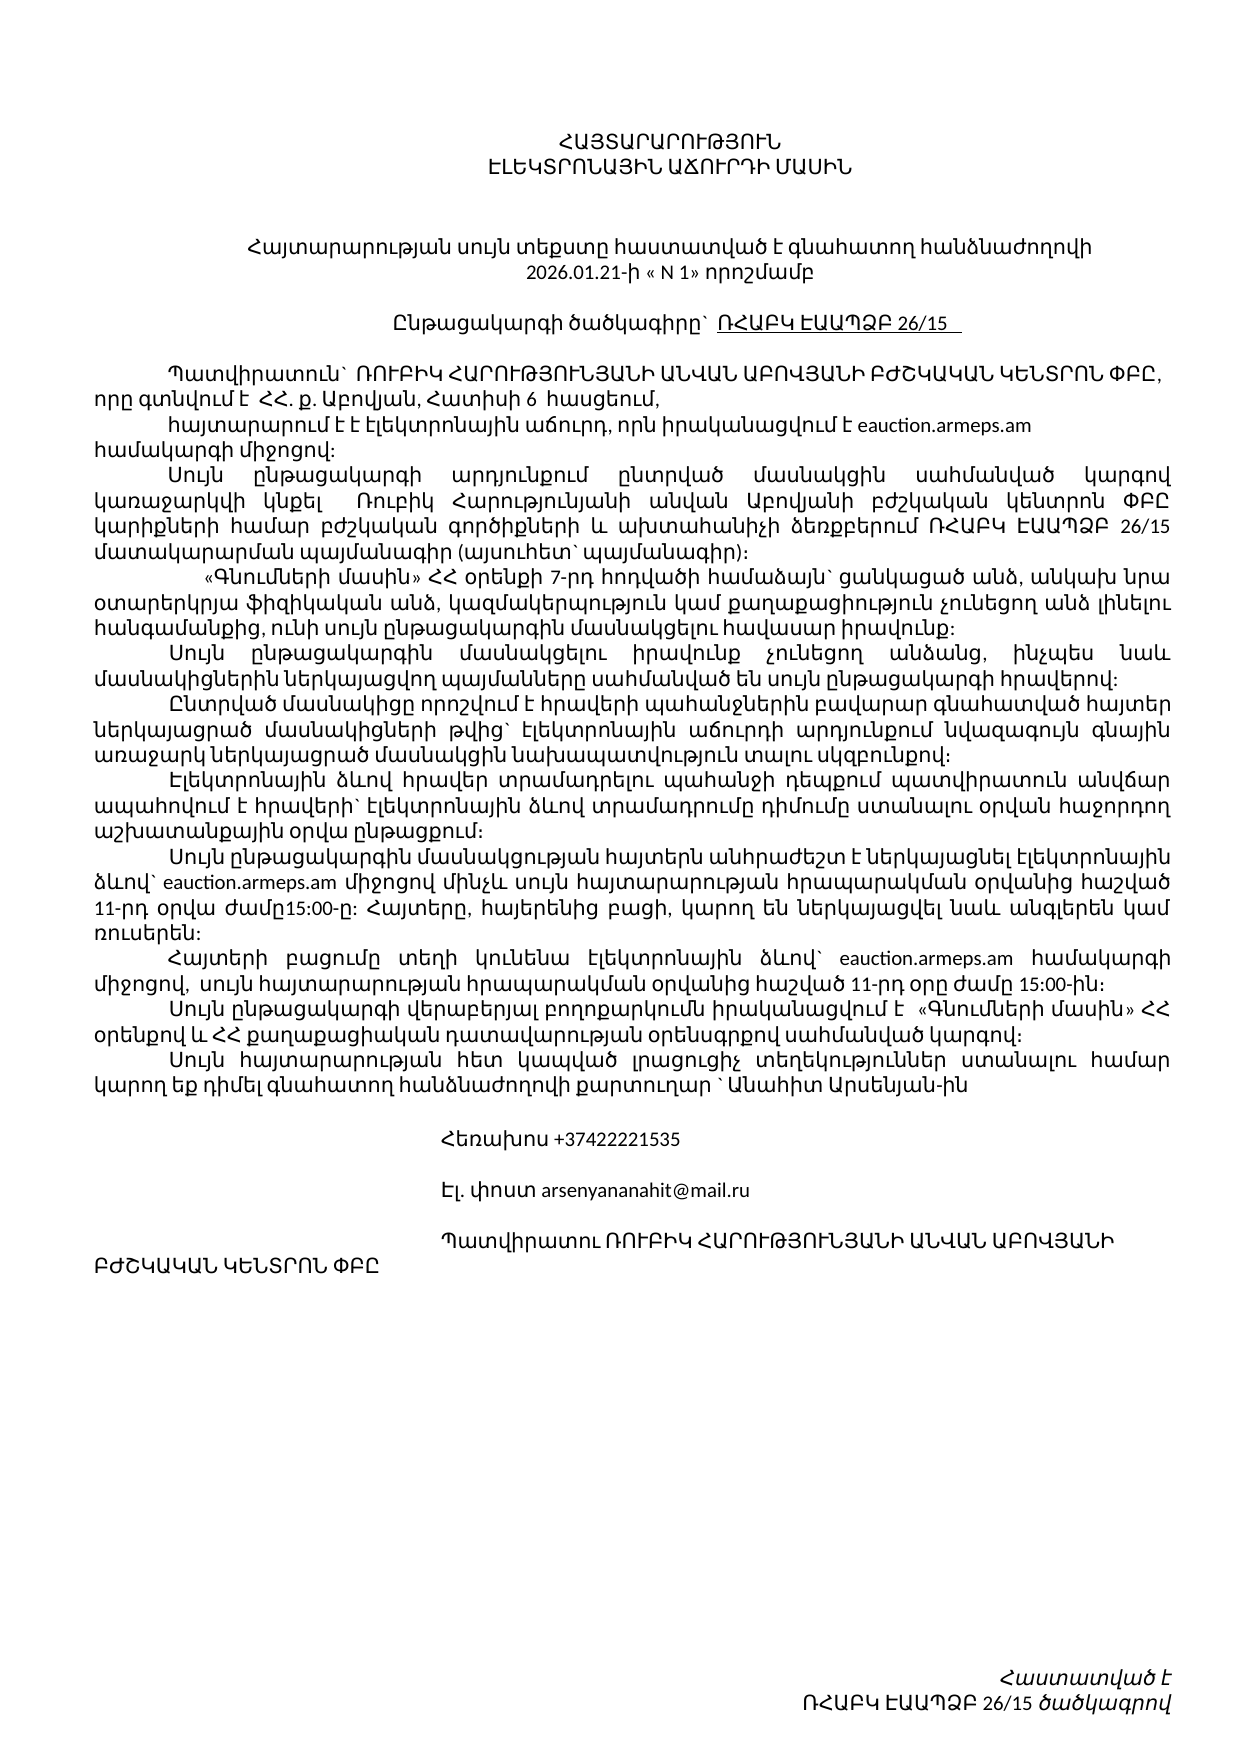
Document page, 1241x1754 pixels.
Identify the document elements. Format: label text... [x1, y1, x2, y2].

text Հեռախոս +37422221535 [94, 1126, 1171, 1152]
text Սույն ընթացակարգին մասնակցելու իրավունք չունեցող անձանց, ինչպես նաև մասնակիցներին ներկայացվող պայմանները սահմանված են սույն ընթացակարգի հրավերով: [94, 641, 1171, 691]
text Ընտրված մասնակիցը որոշվում է հրավերի պահանջներին բավարար գնահատված հայտեր ներկայացրած մասնակիցների թվից` էլեկտրոնային աճուրդի արդյունքում նվազագույն գնային առաջարկ ներկայացրած մասնակցին նախապատվություն տալու սկզբունքով։ [94, 691, 1171, 768]
text Ընթացակարգի ծածկագիրը` ՌՀԱԲԿ ԷԱԱՊՁԲ 26/15 [94, 310, 1171, 336]
text 2026.01.21 -ի « N 1» որոշմամբ [94, 259, 1171, 285]
text Պատվիրատու ՌՈՒԲԻԿ ՀԱՐՈՒԹՅՈՒՆՅԱՆԻ ԱՆՎԱՆ ԱԲՈՎՅԱՆԻ ԲԺՇԿԱԿԱՆ ԿԵՆՏՐՈՆ ՓԲԸ [94, 1228, 1171, 1279]
text Սույն ընթացակարգին մասնակցության հայտերն անհրաժեշտ է ներկայացնել էլեկտրոնային ձևով` eauction.armeps.am միջոցով մինչև սույն հայտարարության հրապարակման օրվանից հաշված 11-րդ օրվա ժամը15:00-ը: Հայտերը, հայերենից բացի, կարող են ներկայացվել նաև անգլերեն կամ ռուսերեն: [94, 844, 1171, 946]
text Էլեկտրոնային ձևով հրավեր տրամադրելու պահանջի դեպքում պատվիրատուն անվճար ապահովում է հրավերի` էլեկտրոնային ձևով տրամադրումը դիմումը ստանալու օրվան հաջորդող աշխատանքային օրվա ընթացքում։ [94, 768, 1171, 844]
text Սույն ընթացակարգի արդյունքում ընտրված մասնակցին սահմանված կարգով կառաջարկվի կնքել Ռուբիկ Հարությունյանի անվան Աբովյանի բժշկական կենտրոն ՓԲԸ կարիքների համար բժշկական գործիքների և ախտահանիչի ձեռքբերում ՌՀԱԲԿ ԷԱԱՊՁԲ 26/15 մատակարարման պայմանագիր (այսուհետ` պայմանագիր)։ [94, 463, 1171, 564]
text Հայտերի բացումը տեղի կունենա էլեկտրոնային ձևով` eauction.armeps.am համակարգի միջոցով, սույն հայտարարության հրապարակման օրվանից հաշված 11-րդ օրը ժամը 15:00-ին։ [94, 946, 1171, 996]
text ՌՀԱԲԿ ԷԱԱՊՁԲ 26/15 ծածկագրով [94, 1690, 1171, 1716]
text Հայտարարության սույն տեքստը հաստատված է գնահատող հանձնաժողովի [94, 234, 1171, 259]
text Էլ. փոստ arsenyananahit@mail.ru [94, 1177, 1171, 1203]
text «Գնումների մասին» ՀՀ օրենքի 7-րդ հոդվածի համաձայն` ցանկացած անձ, անկախ նրա օտարերկրյա ֆիզիկական անձ, կազմակերպություն կամ քաղաքացիություն չունեցող անձ լինելու հանգամանքից, ունի սույն ընթացակարգին մասնակցելու հավասար իրավունք: [94, 564, 1171, 641]
text Հաստատված է [94, 1665, 1171, 1690]
text ՀԱՅՏԱՐԱՐՈՒԹՅՈՒՆ [94, 129, 1171, 154]
text հայտարարում է է էլեկտրոնային աճուրդ, որն իրականացվում է eauction.armeps.am համակարգի միջոցով: [94, 412, 1171, 463]
text Պատվիրատուն` ՌՈՒԲԻԿ ՀԱՐՈՒԹՅՈՒՆՅԱՆԻ ԱՆՎԱՆ ԱԲՈՎՅԱՆԻ ԲԺՇԿԱԿԱՆ ԿԵՆՏՐՈՆ ՓԲԸ, որը գտնվում է ՀՀ. ք. Աբովյան, Հատիսի 6 հասցեում, [94, 361, 1171, 412]
text Սույն հայտարարության հետ կապված լրացուցիչ տեղեկություններ ստանալու համար կարող եք դիմել գնահատող հանձնաժողովի քարտուղար ` Անահիտ Արսենյան-ին [94, 1047, 1171, 1098]
text ԷԼԵԿՏՐՈՆԱՅԻՆ ԱՃՈՒՐԴԻ ՄԱՍԻՆ [94, 154, 1171, 180]
text Սույն ընթացակարգի վերաբերյալ բողոքարկումն իրականացվում է «Գնումների մասին» ՀՀ օրենքով և ՀՀ քաղաքացիական դատավարության օրենսգրքով սահմանված կարգով։ [94, 996, 1171, 1047]
